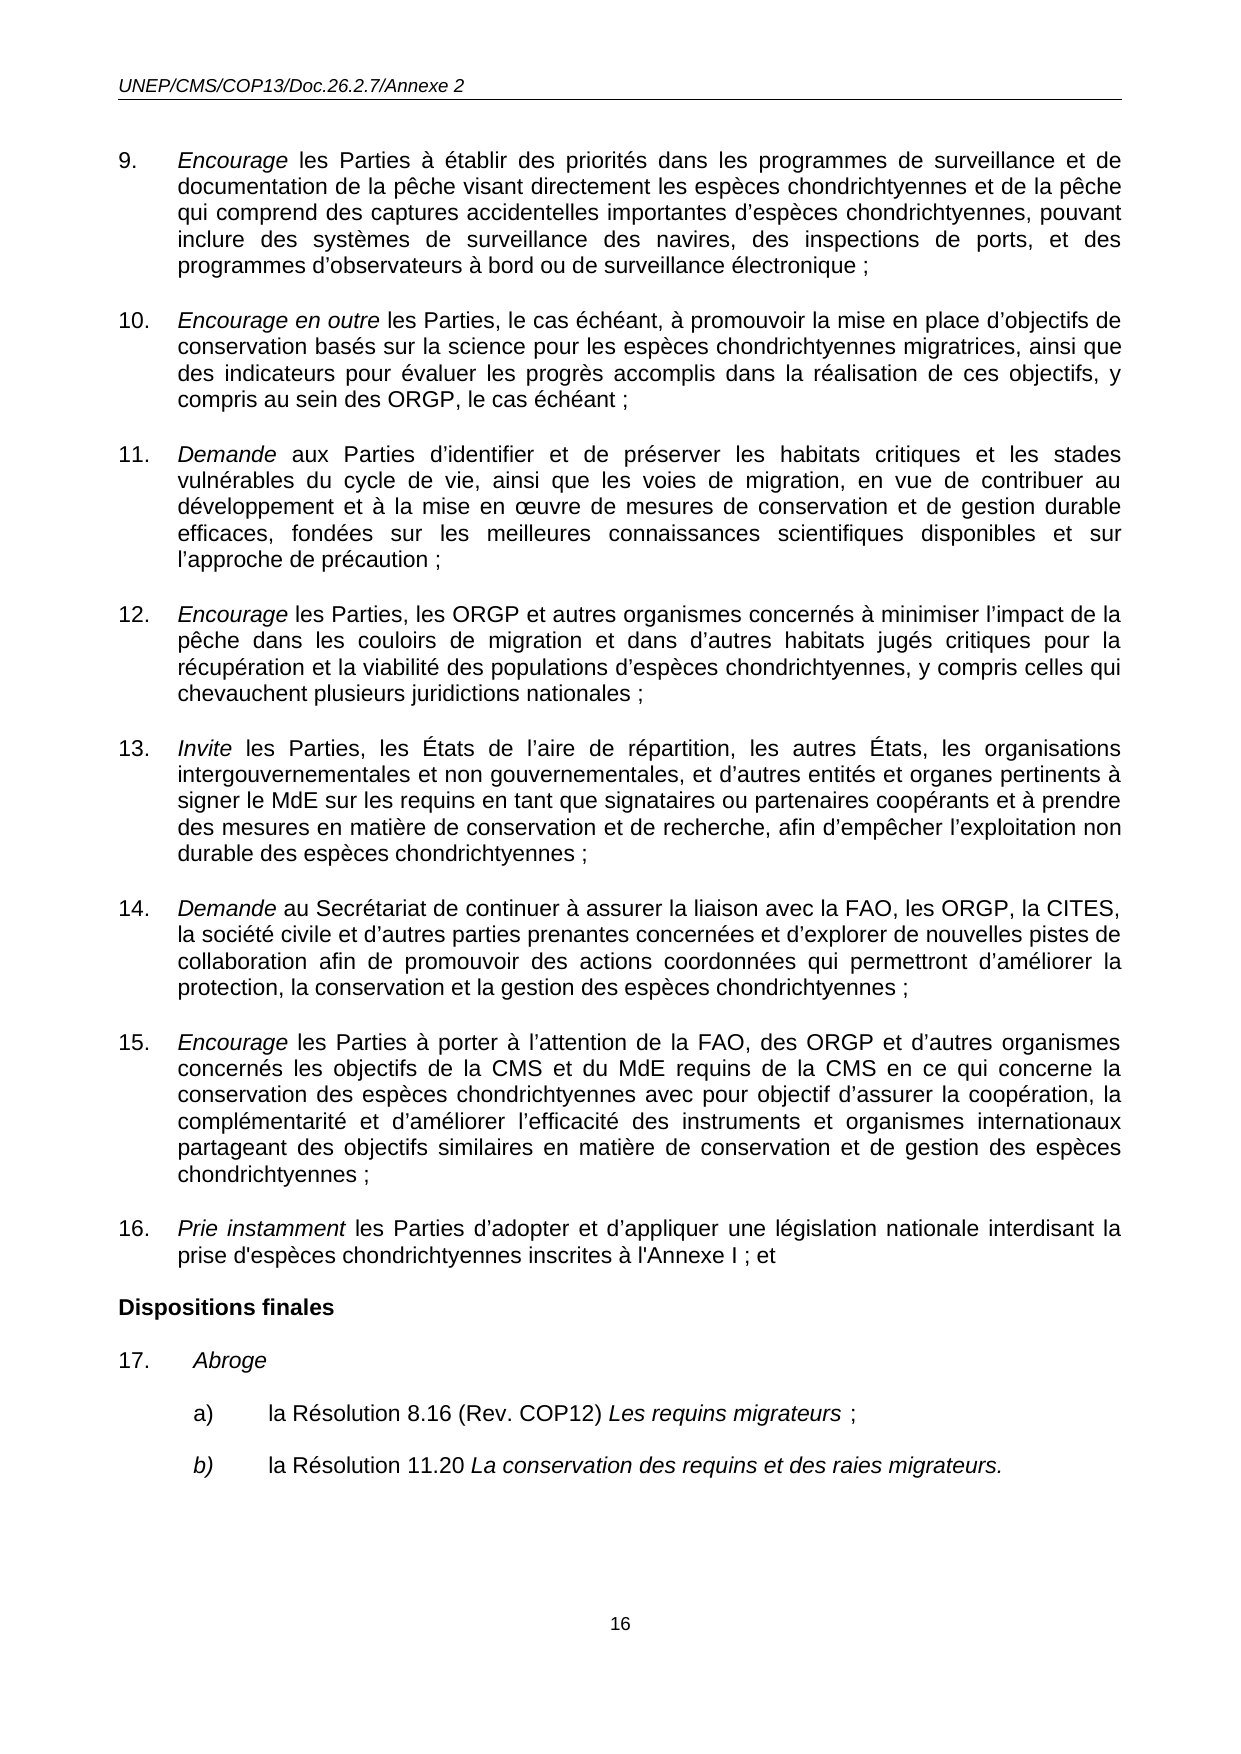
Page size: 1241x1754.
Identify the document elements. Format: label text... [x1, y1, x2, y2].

list Demande au Secrétariat de continuer à assurer la liaison avec la FAO, les ORGP, la CITES, la société civile et d’autres parties prenantes concernées et d’explorer de nouvelles pistes de collaboration afin de promouvoir des actions coordonnées qui permettront d’améliorer la protection, la conservation et la gestion des espèces chondrichtyennes ; [118, 895, 1122, 1000]
list Encourage les Parties à établir des priorités dans les programmes de surveillance et de documentation de la pêche visant directement les espèces chondrichtyennes et de la pêche qui comprend des captures accidentelles importantes d’espèces chondrichtyennes, pouvant inclure des systèmes de surveillance des navires, des inspections de ports, et des programmes d’observateurs à bord ou de surveillance électronique ; [118, 147, 1122, 278]
list Demande aux Parties d’identifier et de préserver les habitats critiques et les stades vulnérables du cycle de vie, ainsi que les voies de migration, en vue de contribuer au développement et à la mise en œuvre de mesures de conservation et de gestion durable efficaces, fondées sur les meilleures connaissances scientifiques disponibles et sur l’approche de précaution ; [118, 441, 1122, 572]
list Encourage les Parties, les ORGP et autres organismes concernés à minimiser l’impact de la pêche dans les couloirs de migration et dans d’autres habitats jugés critiques pour la récupération et la viabilité des populations d’espèces chondrichtyennes, y compris celles qui chevauchent plusieurs juridictions nationales ; [118, 601, 1122, 706]
list Invite les Parties, les États de l’aire de répartition, les autres États, les organisations intergouvernementales et non gouvernementales, et d’autres entités et organes pertinents à signer le MdE sur les requins en tant que signataires ou partenaires coopérants et à prendre des mesures en matière de conservation et de recherche, afin d’empêcher l’exploitation non durable des espèces chondrichtyennes ; [118, 735, 1122, 866]
list la Résolution 11.20 La conservation des requins et des raies migrateurs. [193, 1452, 1122, 1479]
list Abroge [118, 1347, 1122, 1373]
list la Résolution 8.16 (Rev. COP12) Les requins migrateurs ; [193, 1400, 1122, 1426]
text Dispositions finales [118, 1294, 1122, 1321]
list Prie instamment les Parties d’adopter et d’appliquer une législation nationale interdisant la prise d'espèces chondrichtyennes inscrites à l'Annexe I ; et [118, 1215, 1122, 1268]
list Encourage les Parties à porter à l’attention de la FAO, des ORGP et d’autres organismes concernés les objectifs de la CMS et du MdE requins de la CMS en ce qui concerne la conservation des espèces chondrichtyennes avec pour objectif d’assurer la coopération, la complémentarité et d’améliorer l’efficacité des instruments et organismes internationaux partageant des objectifs similaires en matière de conservation et de gestion des espèces chondrichtyennes ; [118, 1029, 1122, 1187]
list Encourage en outre les Parties, le cas échéant, à promouvoir la mise en place d’objectifs de conservation basés sur la science pour les espèces chondrichtyennes migratrices, ainsi que des indicateurs pour évaluer les progrès accomplis dans la réalisation de ces objectifs, y compris au sein des ORGP, le cas échéant ; [118, 307, 1122, 412]
